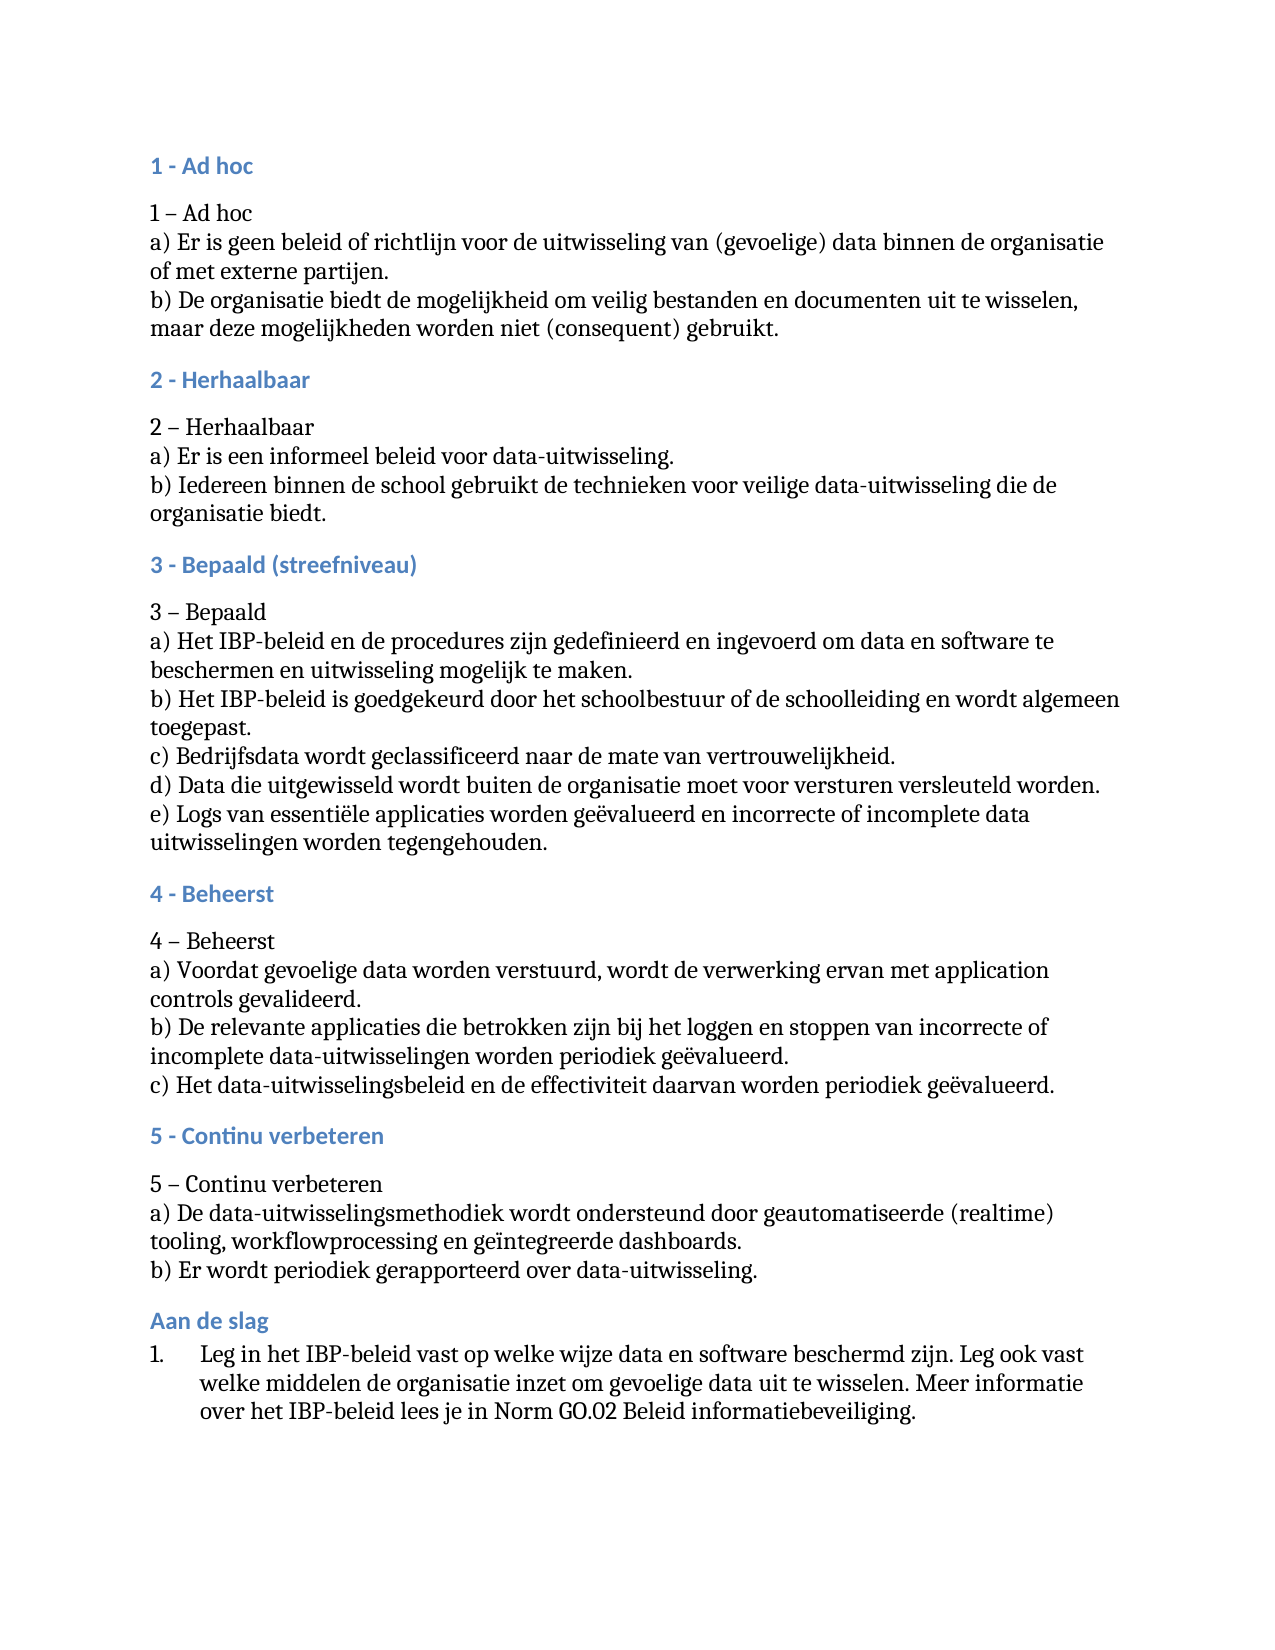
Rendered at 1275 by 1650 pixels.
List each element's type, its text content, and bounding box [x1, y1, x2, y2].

text 1 – Ad hoc a) Er is geen beleid of richtlijn voor de uitwisseling van (gevoelige) data binnen de organisatie of met externe partijen. b) De organisatie biedt de mogelijkheid om veilig bestanden en documenten uit te wisselen, maar deze mogelijkheden worden niet (consequent) gebruikt. [150, 199, 1125, 343]
subtitle 1 - Ad hoc [150, 150, 1125, 181]
text 5 – Continu verbeteren a) De data-uitwisselingsmethodiek wordt ondersteund door geautomatiseerde (realtime) tooling, workflowprocessing en geïntegreerde dashboards. b) Er wordt periodiek gerapporteerd over data-uitwisseling. [150, 1170, 1125, 1285]
text 2 – Herhaalbaar a) Er is een informeel beleid voor data-uitwisseling. b) Iedereen binnen de school gebruikt de technieken voor veilige data-uitwisseling die de organisatie biedt. [150, 413, 1125, 528]
subtitle 5 - Continu verbeteren [150, 1120, 1125, 1151]
subtitle 4 - Beheerst [150, 878, 1125, 908]
text 3 – Bepaald a) Het IBP-beleid en de procedures zijn gedefinieerd en ingevoerd om data en software te beschermen en uitwisseling mogelijk te maken. b) Het IBP-beleid is goedgekeurd door het schoolbestuur of de schoolleiding en wordt algemeen toegepast. c) Bedrijfsdata wordt geclassificeerd naar de mate van vertrouwelijkheid. d) Data die uitgewisseld wordt buiten de organisatie moet voor versturen versleuteld worden. e) Logs van essentiële applicaties worden geëvalueerd en incorrecte of incomplete data uitwisselingen worden tegengehouden. [150, 598, 1125, 857]
subtitle 2 - Herhaalbaar [150, 364, 1125, 394]
subtitle 3 - Bepaald (streefniveau) [150, 549, 1125, 579]
list Leg in het IBP-beleid vast op welke wijze data en software beschermd zijn. Leg ook vast welke middelen de organisatie inzet om gevoelige data uit te wisselen. Meer informatie over het IBP-beleid lees je in Norm GO.02 Beleid informatiebeveiliging. [150, 1340, 1125, 1455]
text 4 – Beheerst a) Voordat gevoelige data worden verstuurd, wordt de verwerking ervan met application controls gevalideerd. b) De relevante applicaties die betrokken zijn bij het loggen en stoppen van incorrecte of incomplete data-uitwisselingen worden periodiek geëvalueerd. c) Het data-uitwisselingsbeleid en de effectiviteit daarvan worden periodiek geëvalueerd. [150, 927, 1125, 1099]
subtitle Aan de slag [150, 1306, 1125, 1336]
